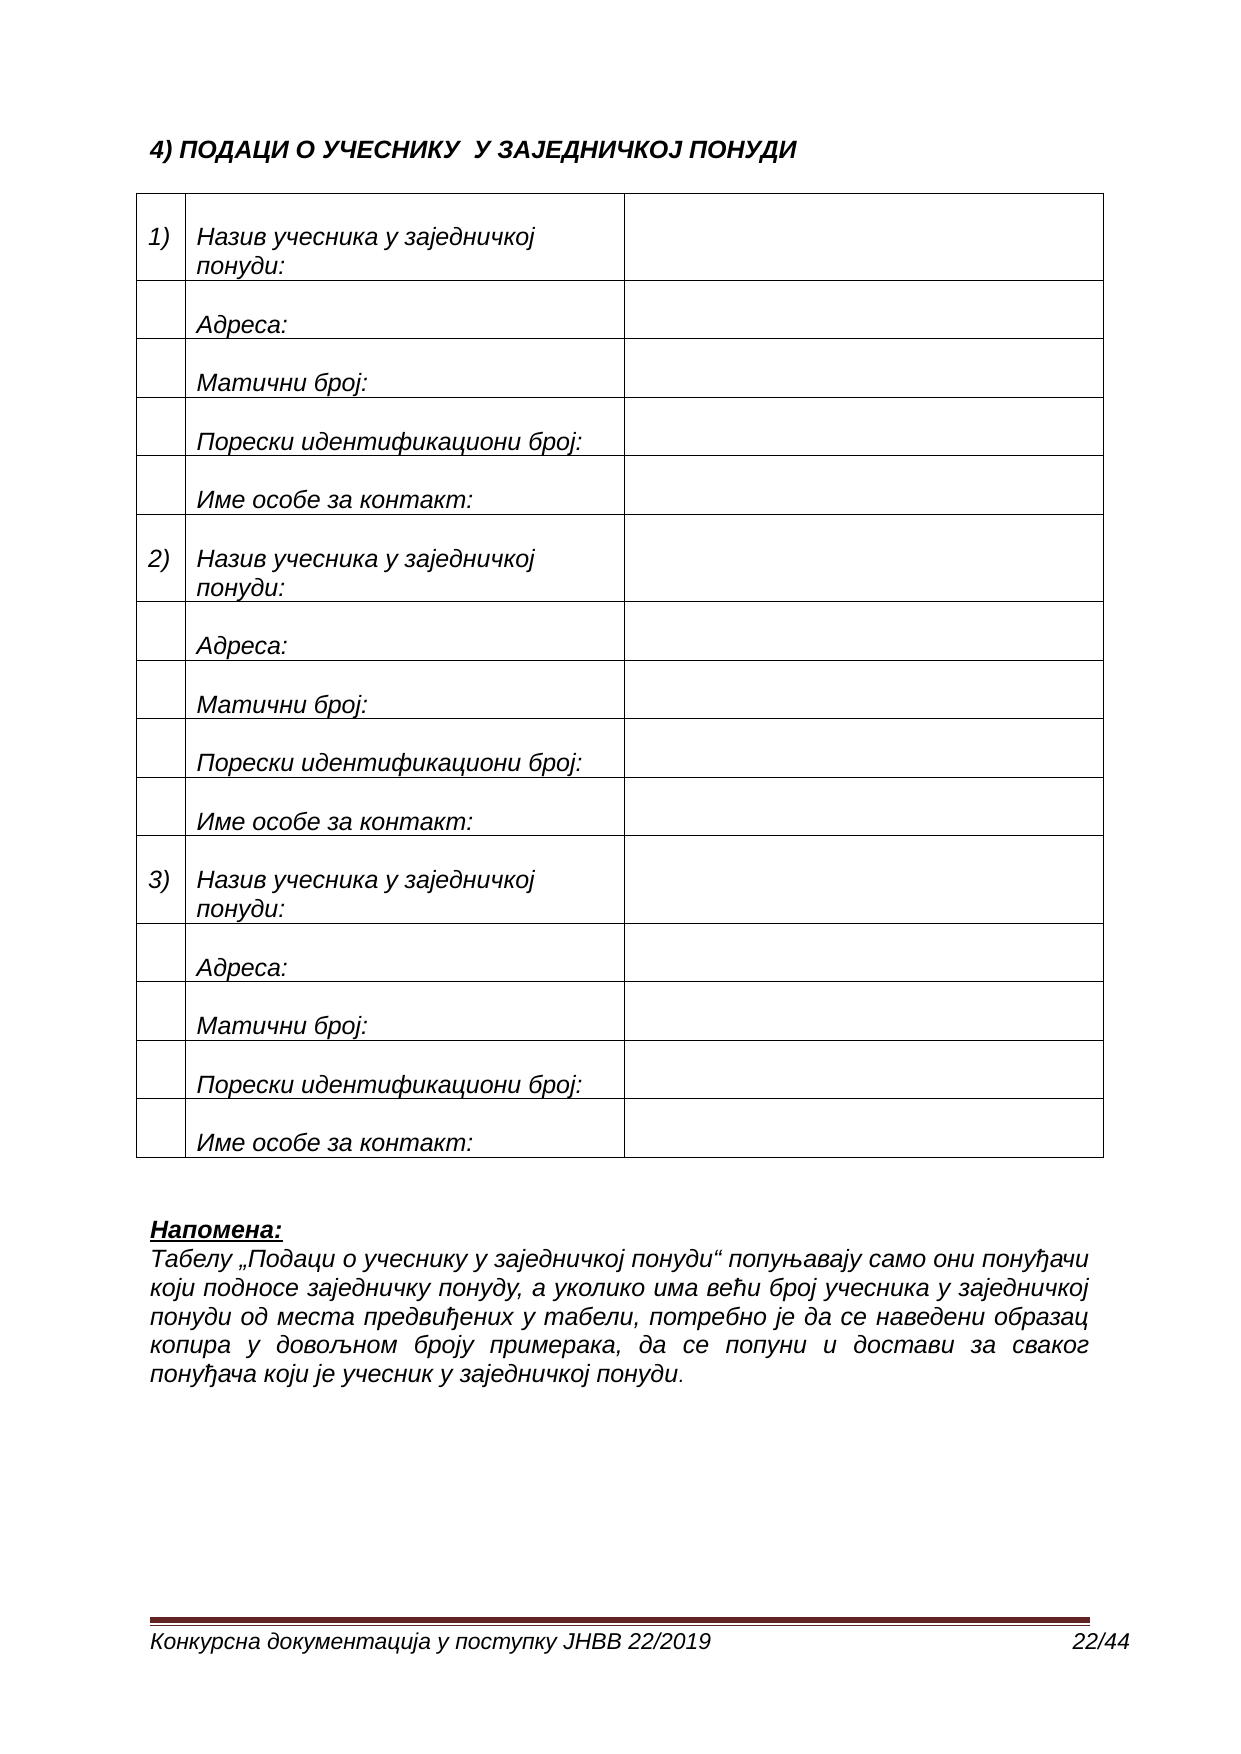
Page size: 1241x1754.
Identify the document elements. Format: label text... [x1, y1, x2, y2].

table_cell Адреса: [186, 281, 624, 338]
table_cell [625, 515, 1103, 601]
table_cell [625, 398, 1103, 455]
table_cell Име особе за контакт: [186, 778, 624, 835]
table_cell [625, 924, 1103, 981]
text Табелу „Подаци о учеснику у заједничкој понуди“ попуњавају само они понуђачи који подносе заједничку понуду, а уколико има већи број учесника у заједничкој понуди од места предвиђених у табели, потребно је да се наведени образац копира у довољном броју примерака, да се попуни и достави за сваког понуђача који је учесник у заједничкој понуди. [150, 1244, 1090, 1388]
table_cell [625, 836, 1103, 923]
table_cell Адреса: [186, 924, 624, 981]
table_cell [625, 602, 1103, 660]
table_cell 2) [137, 515, 185, 601]
table_header Назив учесника у заједничкој понуди: [186, 194, 624, 280]
table_cell [625, 456, 1103, 514]
table_cell Матични број: [186, 661, 624, 718]
table_cell Име особе за контакт: [186, 1099, 624, 1157]
table_cell [625, 778, 1103, 835]
table_cell [137, 602, 185, 660]
table_cell Име особе за контакт: [186, 456, 624, 514]
table_cell Назив учесника у заједничкој понуди: [186, 515, 624, 601]
table_cell [137, 1099, 185, 1157]
table_cell Матични број: [186, 339, 624, 397]
table_cell [625, 339, 1103, 397]
table_cell [625, 661, 1103, 718]
text 4) ПОДАЦИ О УЧЕСНИКУ У ЗАЈЕДНИЧКОЈ ПОНУДИ [150, 135, 1090, 164]
table_cell [137, 1041, 185, 1098]
table_cell [137, 456, 185, 514]
table_cell Адреса: [186, 602, 624, 660]
table_cell Назив учесника у заједничкој понуди: [186, 836, 624, 923]
table_cell [625, 982, 1103, 1040]
table_cell [625, 1041, 1103, 1098]
table_cell [137, 982, 185, 1040]
table_cell [137, 924, 185, 981]
table_cell [137, 778, 185, 835]
table_cell Порески идентификациони број: [186, 719, 624, 777]
table_cell Порески идентификациони број: [186, 1041, 624, 1098]
table_cell [625, 1099, 1103, 1157]
table_cell Порески идентификациони број: [186, 398, 624, 455]
table_cell [625, 719, 1103, 777]
table_cell Матични број: [186, 982, 624, 1040]
table_cell [137, 719, 185, 777]
table_cell [137, 398, 185, 455]
text Напомена: [150, 1215, 1090, 1244]
table_cell 3) [137, 836, 185, 923]
table_header [625, 194, 1103, 280]
table_cell [625, 281, 1103, 338]
table_cell [137, 281, 185, 338]
table_header 1) [137, 194, 185, 280]
table_cell [137, 661, 185, 718]
table_cell [137, 339, 185, 397]
